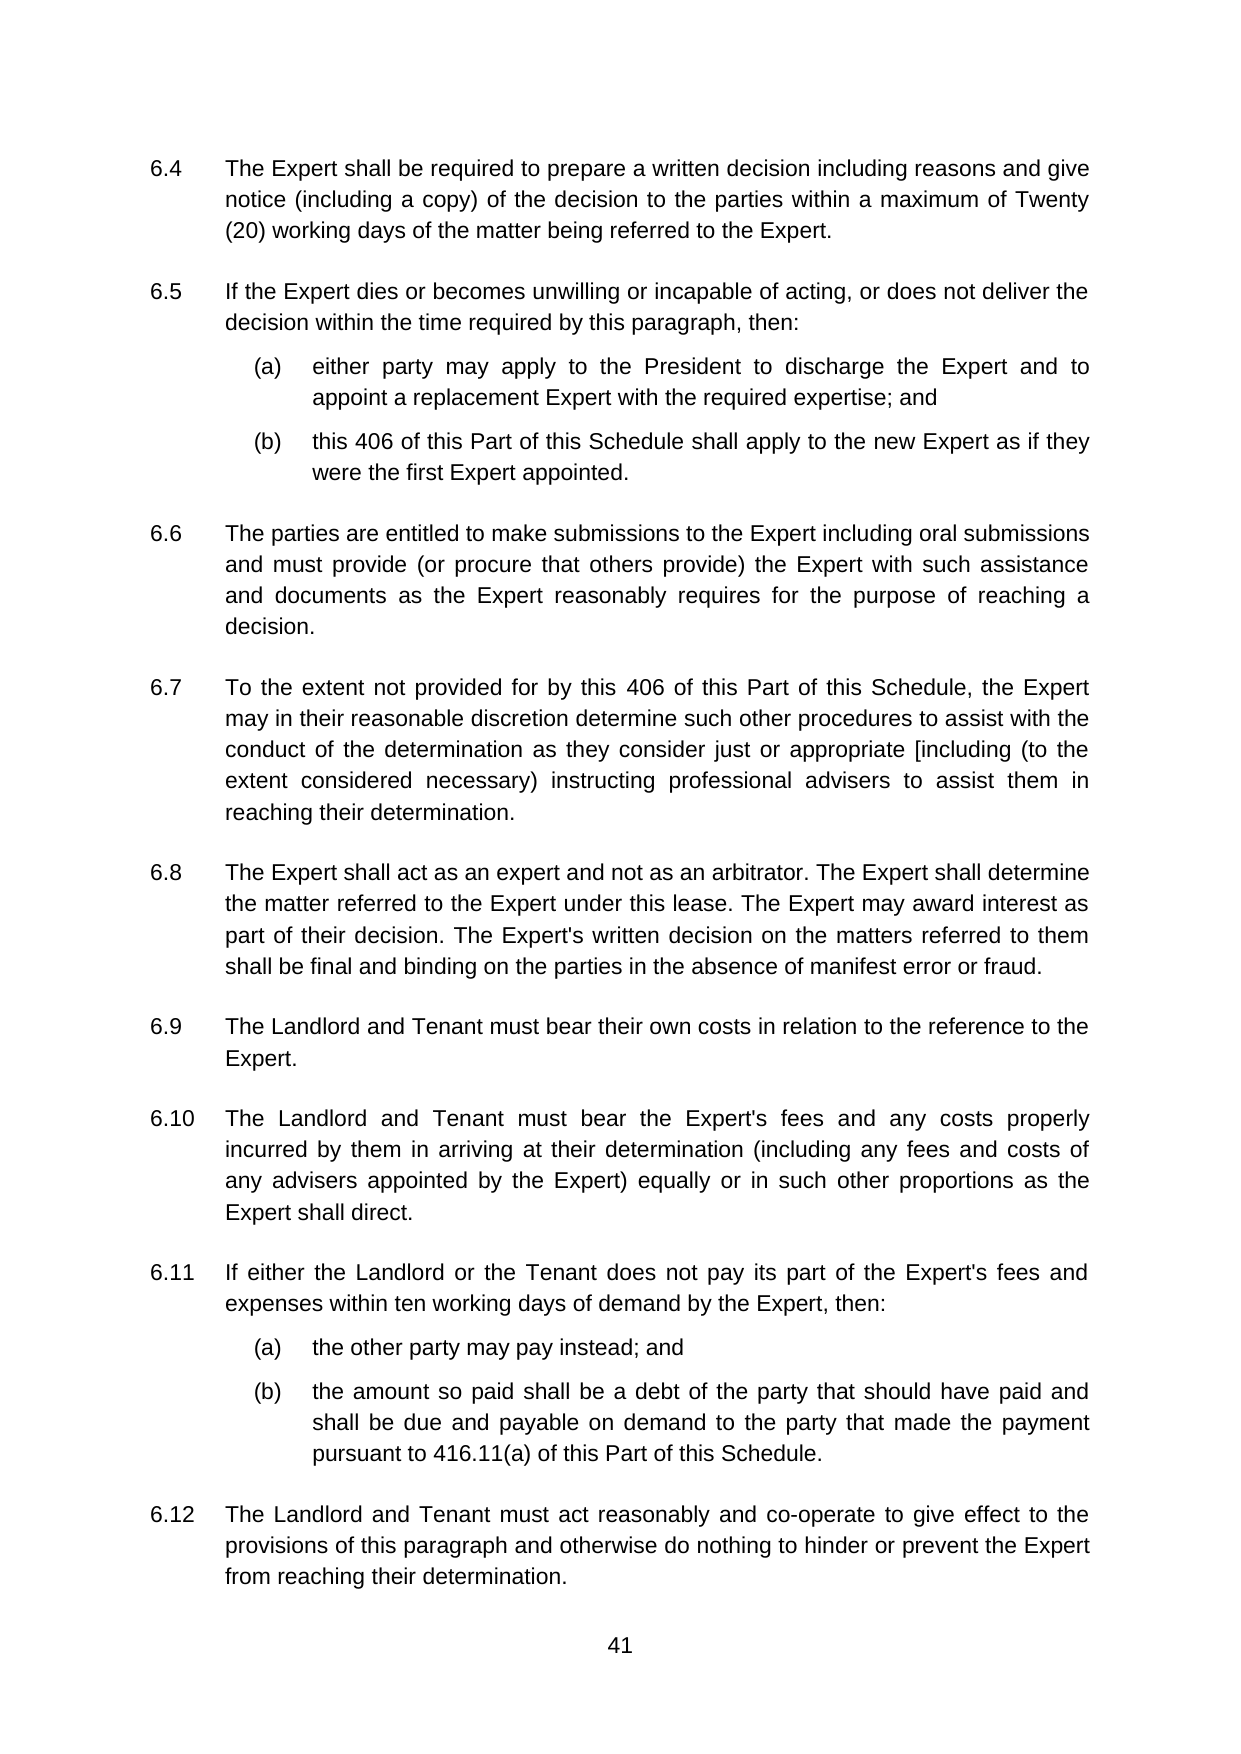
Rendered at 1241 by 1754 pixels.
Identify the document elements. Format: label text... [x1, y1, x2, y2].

title The parties are entitled to make submissions to the Expert including oral submissions and must provide (or procure that others provide) the Expert with such assistance and documents as the Expert reasonably requires for the purpose of reaching a decision. [150, 514, 1090, 639]
title the amount so paid shall be a debt of the party that should have paid and shall be due and payable on demand to the party that made the payment pursuant to paragraph 2.11(a) of this Part of this Schedule. [253, 1373, 1090, 1467]
title The Landlord and Tenant must act reasonably and co-operate to give effect to the provisions of this paragraph and otherwise do nothing to hinder or prevent the Expert from reaching their determination. [150, 1496, 1090, 1589]
title this paragraph 2 of this Part of this Schedule shall apply to the new Expert as if they were the first Expert appointed. [253, 423, 1090, 485]
title If either the Landlord or the Tenant does not pay its part of the Expert's fees and expenses within ten working days of demand by the Expert, then: [150, 1254, 1090, 1317]
title If the Expert dies or becomes unwilling or incapable of acting, or does not deliver the decision within the time required by this paragraph, then: [150, 273, 1090, 335]
title the other party may pay instead; and [253, 1329, 1090, 1360]
title The Landlord and Tenant must bear their own costs in relation to the reference to the Expert. [150, 1008, 1090, 1071]
title To the extent not provided for by this paragraph 2 of this Part of this Schedule, the Expert may in their reasonable discretion determine such other procedures to assist with the conduct of the determination as they consider just or appropriate [including (to the extent considered necessary) instructing professional advisers to assist them in reaching their determination. [150, 669, 1090, 825]
title either party may apply to the President to discharge the Expert and to appoint a replacement Expert with the required expertise; and [253, 348, 1090, 410]
title The Landlord and Tenant must bear the Expert's fees and any costs properly incurred by them in arriving at their determination (including any fees and costs of any advisers appointed by the Expert) equally or in such other proportions as the Expert shall direct. [150, 1100, 1090, 1225]
title The Expert shall be required to prepare a written decision including reasons and give notice (including a copy) of the decision to the parties within a maximum of Twenty (20) working days of the matter being referred to the Expert. [150, 150, 1090, 244]
title The Expert shall act as an expert and not as an arbitrator. The Expert shall determine the matter referred to the Expert under this lease. The Expert may award interest as part of their decision. The Expert's written decision on the matters referred to them shall be final and binding on the parties in the absence of manifest error or fraud. [150, 854, 1090, 979]
